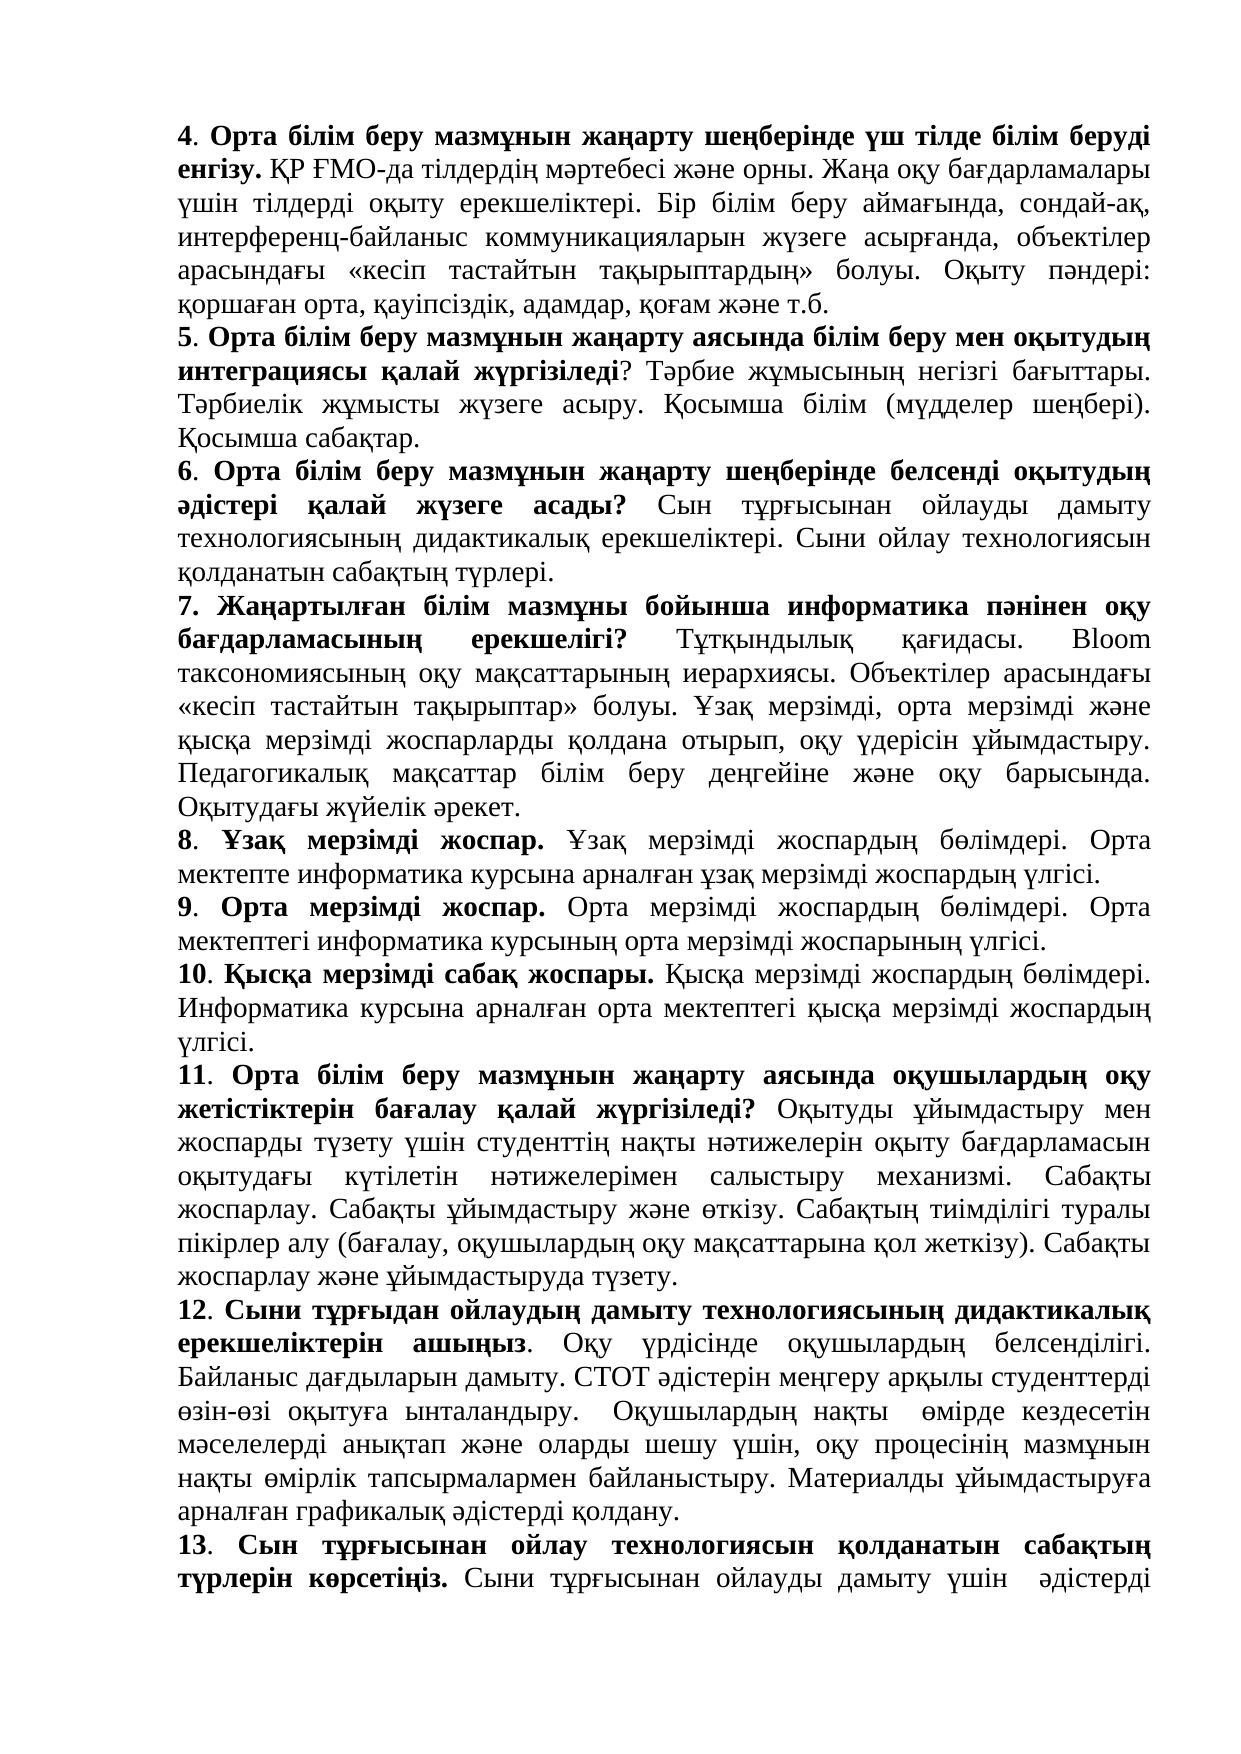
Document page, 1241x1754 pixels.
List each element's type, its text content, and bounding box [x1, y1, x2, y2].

text 9. Орта мерзімді жоспар. Орта мерзімді жоспардың бөлімдері. Орта мектептегі информатика курсының орта мерзімді жоспарының үлгісі. [177, 889, 1152, 957]
text 4. Орта білім беру мазмұнын жаңарту шеңберінде үш тілде білім беруді енгізу. ҚР ҒМО-да тілдердің мәртебесі және орны. Жаңа оқу бағдарламалары үшін тілдерді оқыту ерекшеліктері. Бір білім беру аймағында, сондай-ақ, интерференц-байланыс коммуникацияларын жүзеге асырғанда, объектілер арасындағы «кесіп тастайтын тақырыптардың» болуы. Оқыту пәндері: қоршаған орта, қауіпсіздік, адамдар, қоғам және т.б. [177, 118, 1152, 319]
text 11. Орта білім беру мазмұнын жаңарту аясында оқушылардың оқу жетістіктерін бағалау қалай жүргізіледі? Оқытуды ұйымдастыру мен жоспарды түзету үшін студенттің нақты нәтижелерін оқыту бағдарламасын оқытудағы күтілетін нәтижелерімен салыстыру механизмі. Сабақты жоспарлау. Сабақты ұйымдастыру және өткізу. Сабақтың тиімділігі туралы пікірлер алу (бағалау, оқушылардың оқу мақсаттарына қол жеткізу). Сабақты жоспарлау және ұйымдастыруда түзету. [177, 1057, 1152, 1292]
text 10. Қысқа мерзімді сабақ жоспары. Қысқа мерзімді жоспардың бөлімдері. Информатика курсына арналған орта мектептегі қысқа мерзімді жоспардың үлгісі. [177, 957, 1152, 1057]
text 7. Жаңартылған білім мазмұны бойынша информатика пәнінен оқу бағдарламасының ерекшелігі? Тұтқындылық қағидасы. Bloom таксономиясының оқу мақсаттарының иерархиясы. Объектілер арасындағы «кесіп тастайтын тақырыптар» болуы. Ұзақ мерзімді, орта мерзімді және қысқа мерзімді жоспарларды қолдана отырып, оқу үдерісін ұйымдастыру. Педагогикалық мақсаттар білім беру деңгейіне және оқу барысында. Оқытудағы жүйелік әрекет. [177, 588, 1152, 822]
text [177, 1527, 1152, 1594]
text 5. Орта білім беру мазмұнын жаңарту аясында білім беру мен оқытудың интеграциясы қалай жүргізіледі? Тәрбие жұмысының негізгі бағыттары. Тәрбиелік жұмысты жүзеге асыру. Қосымша білім (мүдделер шеңбері). Қосымша сабақтар. [177, 319, 1152, 453]
text 6. Орта білім беру мазмұнын жаңарту шеңберінде белсенді оқытудың әдістері қалай жүзеге асады? Сын тұрғысынан ойлауды дамыту технологиясының дидактикалық ерекшеліктері. Сыни ойлау технологиясын қолданатын сабақтың түрлері. [177, 453, 1152, 588]
text 8. Ұзақ мерзімді жоспар. Ұзақ мерзімді жоспардың бөлімдері. Орта мектепте информатика курсына арналған ұзақ мерзімді жоспардың үлгісі. [177, 822, 1152, 889]
text 12. Сыни тұрғыдан ойлаудың дамыту технологиясының дидактикалық ерекшеліктерін ашыңыз. Оқу үрдісінде оқушылардың белсенділігі. Байланыс дағдыларын дамыту. СТОТ әдістерін меңгеру арқылы студенттерді өзін-өзі оқытуға ынталандыру. Оқушылардың нақты өмірде кездесетін мәселелерді анықтап және оларды шешу үшін, оқу процесінің мазмұнын нақты өмірлік тапсырмалармен байланыстыру. Материалды ұйымдастыруға арналған графикалық әдістерді қолдану. [177, 1292, 1152, 1527]
